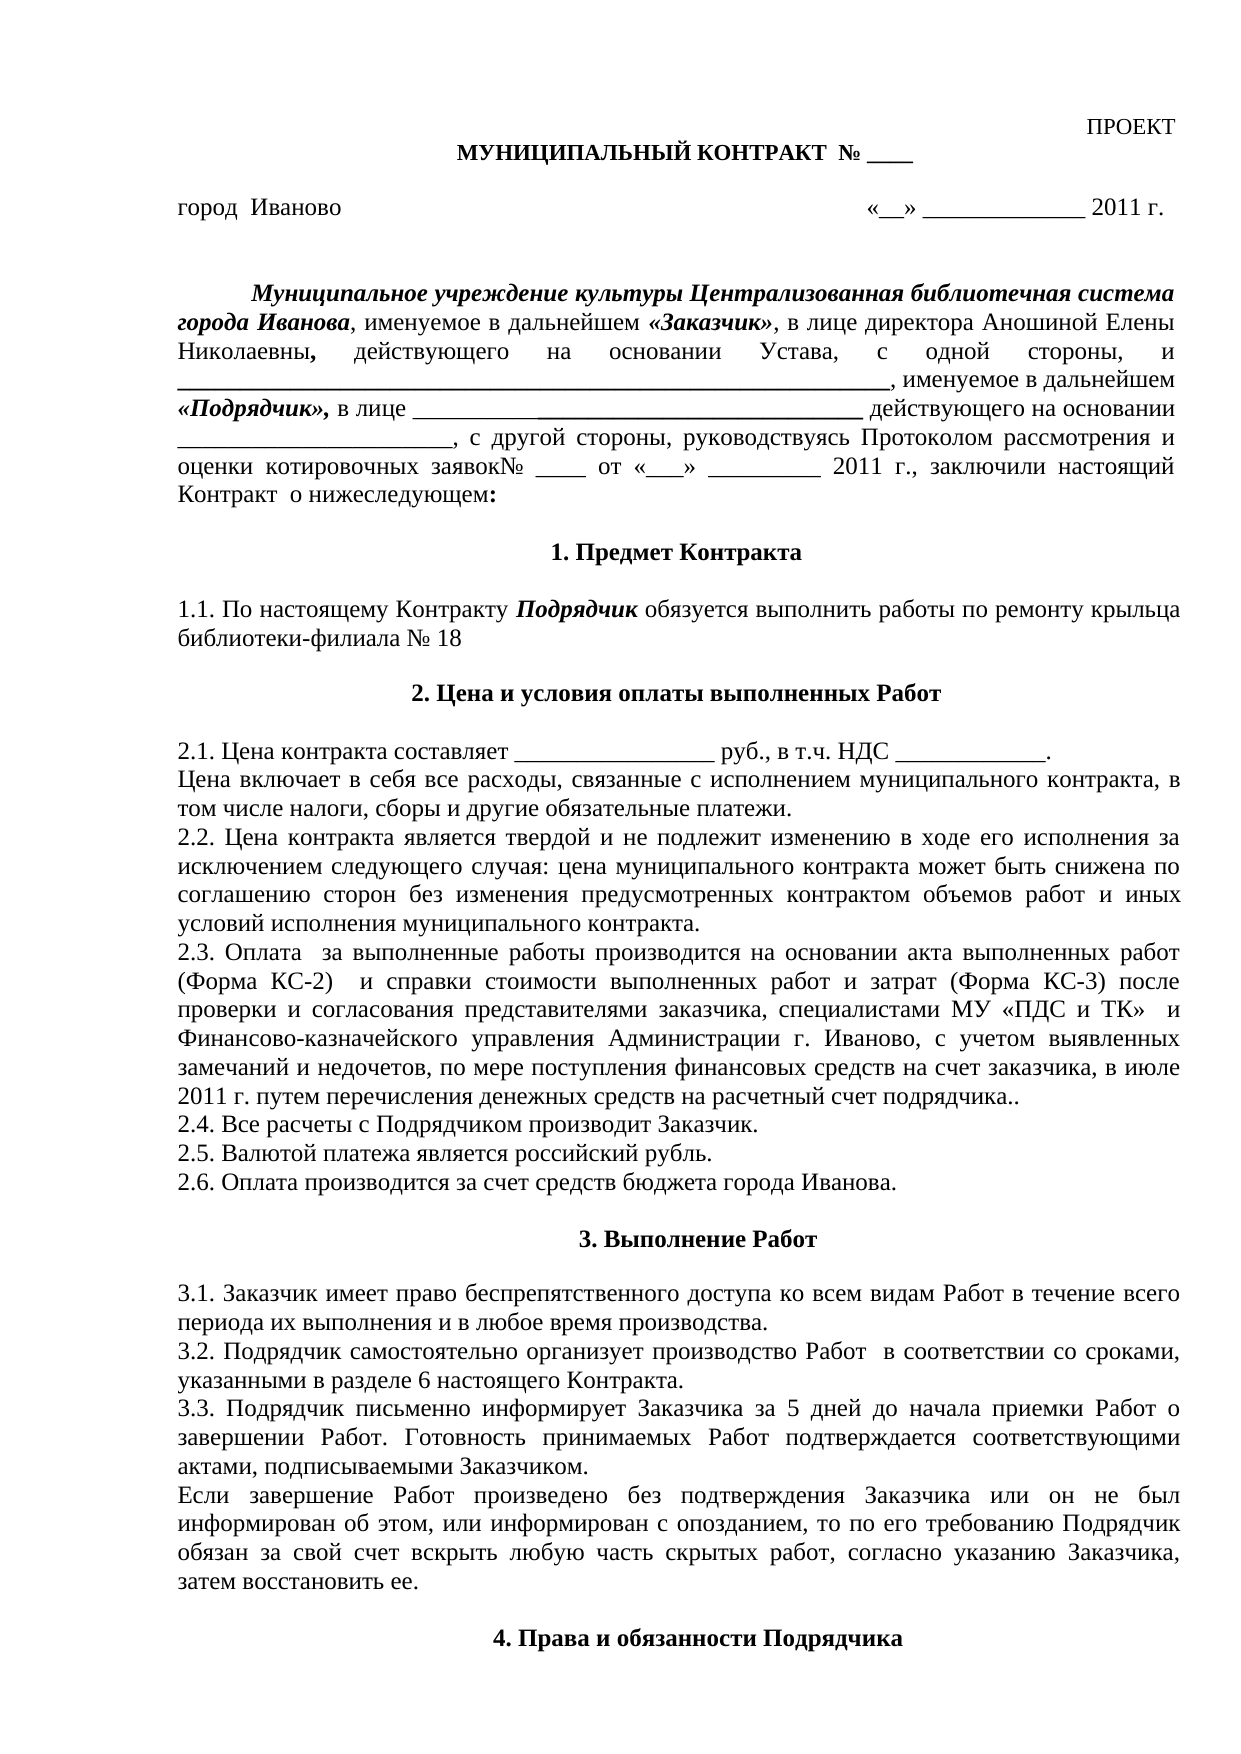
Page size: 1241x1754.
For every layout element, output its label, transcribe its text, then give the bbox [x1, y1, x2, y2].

text 4. Права и обязанности Подрядчика [215, 1623, 1181, 1652]
text 3.1. Заказчик имеет право беспрепятственного доступа ко всем видам Работ в течение всего периода их выполнения и в любое время производства. [177, 1278, 1181, 1336]
text 3. Выполнение Работ [215, 1224, 1181, 1253]
text 2.4. Все расчеты с Подрядчиком производит Заказчик. [177, 1109, 1181, 1138]
text 2.5. Валютой платежа является российский рубль. [177, 1138, 1181, 1167]
text Цена включает в себя все расходы, связанные с исполнением муниципального контракта, в том числе налоги, сборы и другие обязательные платежи. [177, 764, 1181, 822]
text 2.2. Цена контракта является твердой и не подлежит изменению в ходе его исполнения за исключением следующего случая: цена муниципального контракта может быть снижена по соглашению сторон без изменения предусмотренных контрактом объемов работ и иных условий исполнения муниципального контракта. [177, 822, 1181, 937]
text ПРОЕКТ [177, 113, 1175, 139]
text город Иваново «__» _____________ 2011 г. [177, 192, 1175, 221]
text 1. Предмет Контракта [177, 537, 1175, 566]
text 2.1. Цена контракта составляет ________________ руб., в т.ч. НДС ____________. [177, 736, 1181, 764]
text Муниципальное учреждение культуры Централизованная библиотечная система города Иванова, именуемое в дальнейшем «Заказчик», в лице директора Аношиной Елены Николаевны, действующего на основании Устава, с одной стороны, и _________________________________________________________, именуемое в дальнейшем «Подрядчик», в лице ____________________________________ действующего на основании ______________________, с другой стороны, руководствуясь Протоколом рассмотрения и оценки котировочных заявок№ ____ от «___» _________ 2011 г., заключили настоящий Контракт о нижеследующем: [177, 278, 1175, 508]
text 3.3. Подрядчик письменно информирует Заказчика за 5 дней до начала приемки Работ о завершении Работ. Готовность принимаемых Работ подтверждается соответствующими актами, подписываемыми Заказчиком. [177, 1393, 1181, 1480]
text 3.2. Подрядчик самостоятельно организует производство Работ в соответствии со сроками, указанными в разделе 6 настоящего Контракта. [177, 1336, 1181, 1393]
text 2.3. Оплата за выполненные работы производится на основании акта выполненных работ (Форма КС-2) и справки стоимости выполненных работ и затрат (Форма КС-3) после проверки и согласования представителями заказчика, специалистами МУ «ПДС и ТК» и Финансово-казначейского управления Администрации г. Иваново, с учетом выявленных замечаний и недочетов, по мере поступления финансовых средств на счет заказчика, в июле 2011 г. путем перечисления денежных средств на расчетный счет подрядчика.. [177, 937, 1181, 1109]
text МУНИЦИПАЛЬНЫЙ КОНТРАКТ № ____ [177, 139, 1175, 166]
text 2.6. Оплата производится за счет средств бюджета города Иванова. [177, 1167, 1181, 1196]
text 2. Цена и условия оплаты выполненных Работ [177, 678, 1175, 707]
text 1.1. По настоящему Контракту Подрядчик обязуется выполнить работы по ремонту крыльца библиотеки-филиала № 18 [177, 594, 1181, 652]
text Если завершение Работ произведено без подтверждения Заказчика или он не был информирован об этом, или информирован с опозданием, то по его требованию Подрядчик обязан за свой счет вскрыть любую часть скрытых работ, согласно указанию Заказчика, затем восстановить ее. [177, 1480, 1181, 1595]
